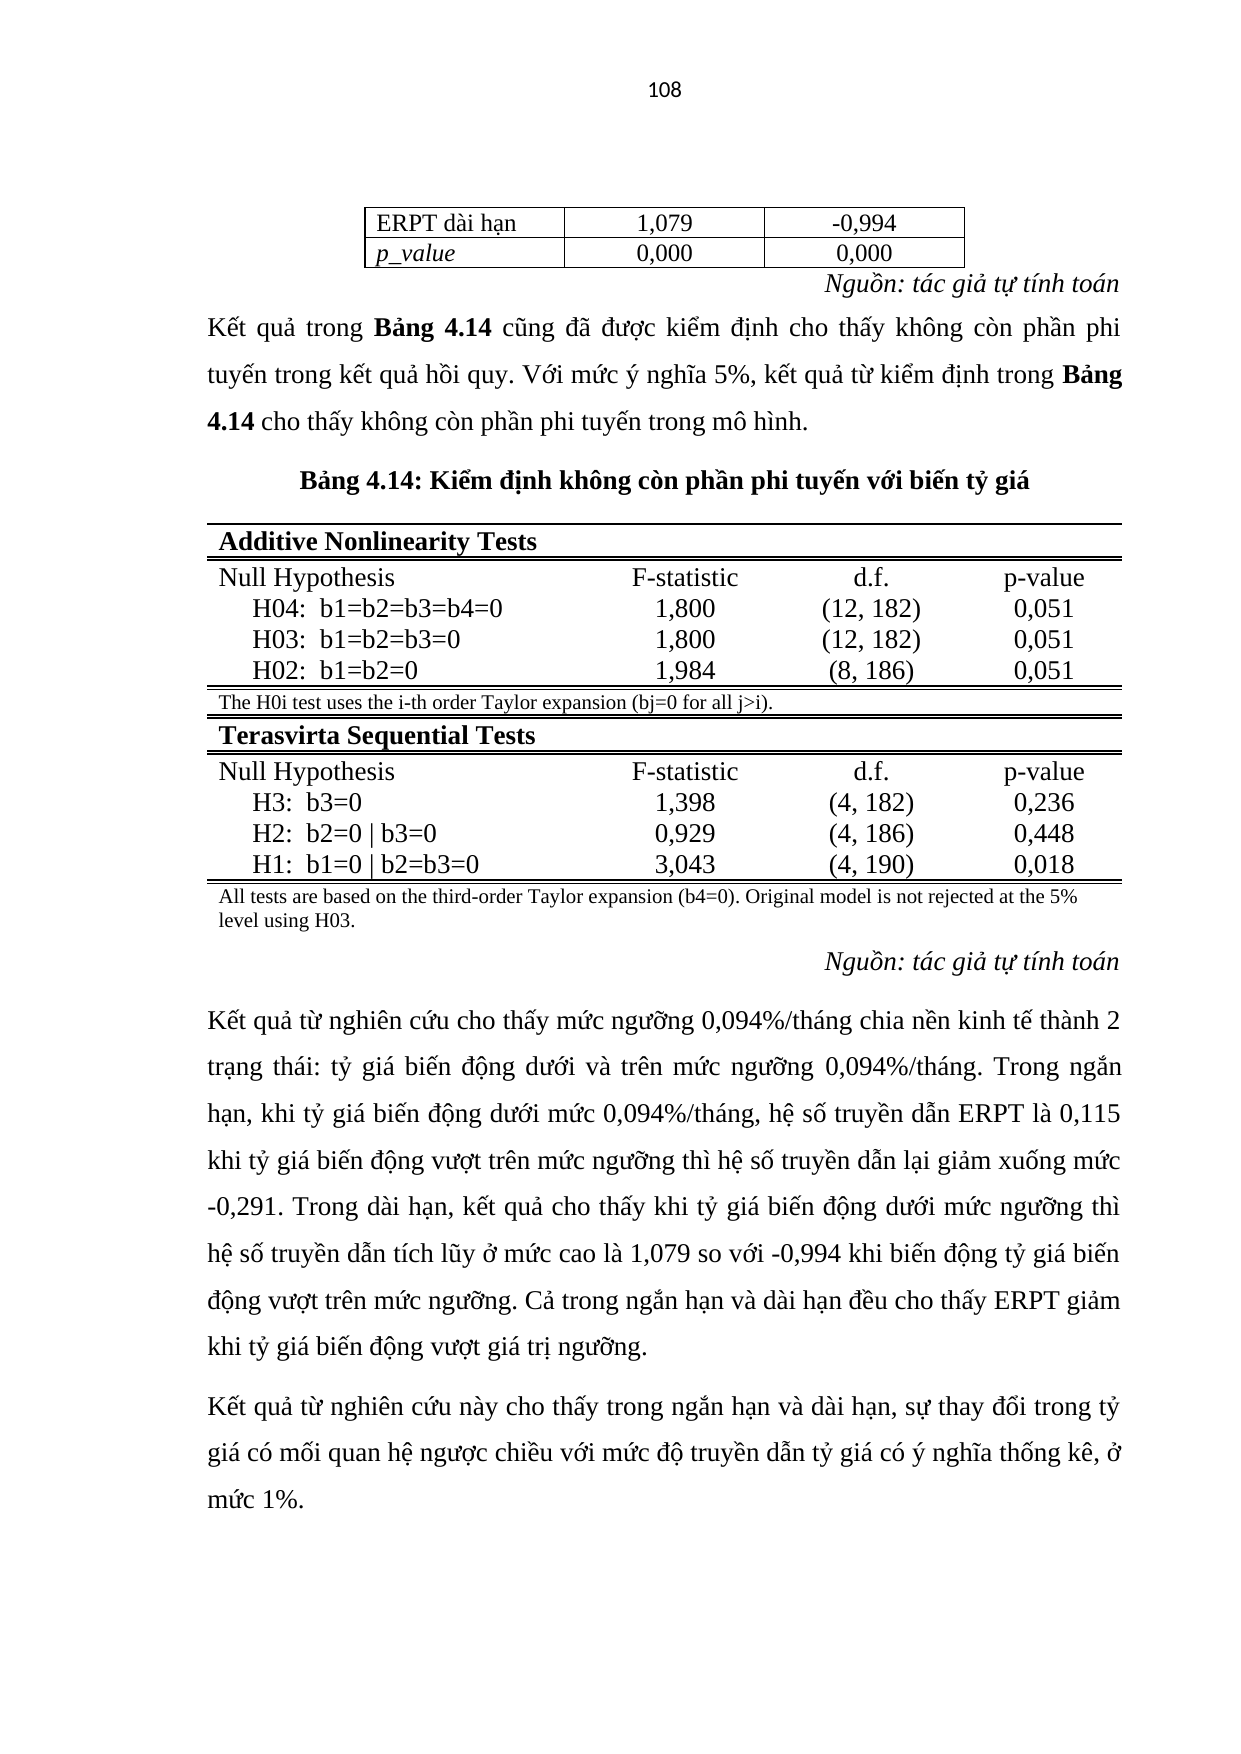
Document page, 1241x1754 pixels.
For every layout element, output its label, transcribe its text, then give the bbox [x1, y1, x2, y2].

table_cell 0,929 [594, 817, 777, 848]
table_cell 0,236 [966, 786, 1122, 817]
text Kết quả từ nghiên cứu này cho thấy trong ngắn hạn và dài hạn, sự thay đổi trong tỷ giá có mối quan hệ ngược chiều với mức độ truyền dẫn tỷ giá có ý nghĩa thống kê, ở mức 1%. [207, 1389, 1122, 1514]
table_cell 1,398 [594, 786, 777, 817]
table_cell All tests are based on the third-order Taylor expansion (b4=0). Original model is not rejected at the 5% level using H03. [207, 884, 1122, 932]
table_cell H04: b1=b2=b3=b4=0 [207, 592, 593, 623]
table_cell p_value [366, 238, 564, 267]
table_cell (12, 182) [777, 592, 966, 623]
table_cell (12, 182) [777, 623, 966, 654]
table_cell (8, 186) [777, 654, 966, 685]
text Kết quả trong Bảng 4.14 cũng đã được kiểm định cho thấy không còn phần phi tuyến trong kết quả hồi quy. Với mức ý nghĩa 5%, kết quả từ kiểm định trong Bảng 4.14 cho thấy không còn phần phi tuyến trong mô hình. [207, 311, 1122, 436]
table_cell 1,984 [594, 654, 777, 685]
table_cell 1,079 [565, 208, 764, 237]
table_cell H03: b1=b2=b3=0 [207, 623, 593, 654]
table_cell d.f. [777, 755, 966, 786]
table_cell (4, 186) [777, 817, 966, 848]
table_cell d.f. [777, 561, 966, 592]
table_cell ERPT dài hạn [366, 208, 564, 237]
table_cell 0,018 [966, 848, 1122, 879]
table_cell 0,000 [565, 238, 764, 267]
table_cell H1: b1=0 | b2=b3=0 [207, 848, 593, 879]
table_cell Terasvirta Sequential Tests [207, 719, 1122, 750]
table_cell H2: b2=0 | b3=0 [207, 817, 593, 848]
table_cell Null Hypothesis [207, 755, 593, 786]
table_cell 0,051 [966, 654, 1122, 685]
table_cell p-value [966, 755, 1122, 786]
text Bảng 4.14: Kiểm định không còn phần phi tuyến với biến tỷ giá [207, 464, 1122, 495]
table_cell 0,448 [966, 817, 1122, 848]
table_cell 0,051 [966, 592, 1122, 623]
table_cell p-value [966, 561, 1122, 592]
table_cell H02: b1=b2=0 [207, 654, 593, 685]
table_cell F-statistic [594, 561, 777, 592]
text Nguồn: tác giả tự tính toán [207, 944, 1122, 976]
table_cell 0,051 [966, 623, 1122, 654]
table_cell (4, 190) [777, 848, 966, 879]
table_cell The H0i test uses the i-th order Taylor expansion (bj=0 for all j>i). [207, 690, 1122, 714]
table_cell -0,994 [765, 208, 964, 237]
table_cell Null Hypothesis [207, 561, 593, 592]
table_cell 3,043 [594, 848, 777, 879]
table_cell 0,000 [765, 238, 964, 267]
table_cell (4, 182) [777, 786, 966, 817]
table_cell 1,800 [594, 592, 777, 623]
table_cell 1,800 [594, 623, 777, 654]
table_cell F-statistic [594, 755, 777, 786]
table_cell H3: b3=0 [207, 786, 593, 817]
table_header Additive Nonlinearity Tests [207, 525, 1122, 556]
text Kết quả từ nghiên cứu cho thấy mức ngưỡng 0,094%/tháng chia nền kinh tế thành 2 trạng thái: tỷ giá biến động dưới và trên mức ngưỡng 0,094%/tháng. Trong ngắn hạn, khi tỷ giá biến động dưới mức 0,094%/tháng, hệ số truyền dẫn ERPT là 0,115 khi tỷ giá biến động vượt trên mức ngưỡng thì hệ số truyền dẫn lại giảm xuống mức -0,291. Trong dài hạn, kết quả cho thấy khi tỷ giá biến động dưới mức ngưỡng thì hệ số truyền dẫn tích lũy ở mức cao là 1,079 so với -0,994 khi biến động tỷ giá biến động vượt trên mức ngưỡng. Cả trong ngắn hạn và dài hạn đều cho thấy ERPT giảm khi tỷ giá biến động vượt giá trị ngưỡng. [207, 1004, 1122, 1362]
text Nguồn: tác giả tự tính toán [207, 268, 1122, 299]
